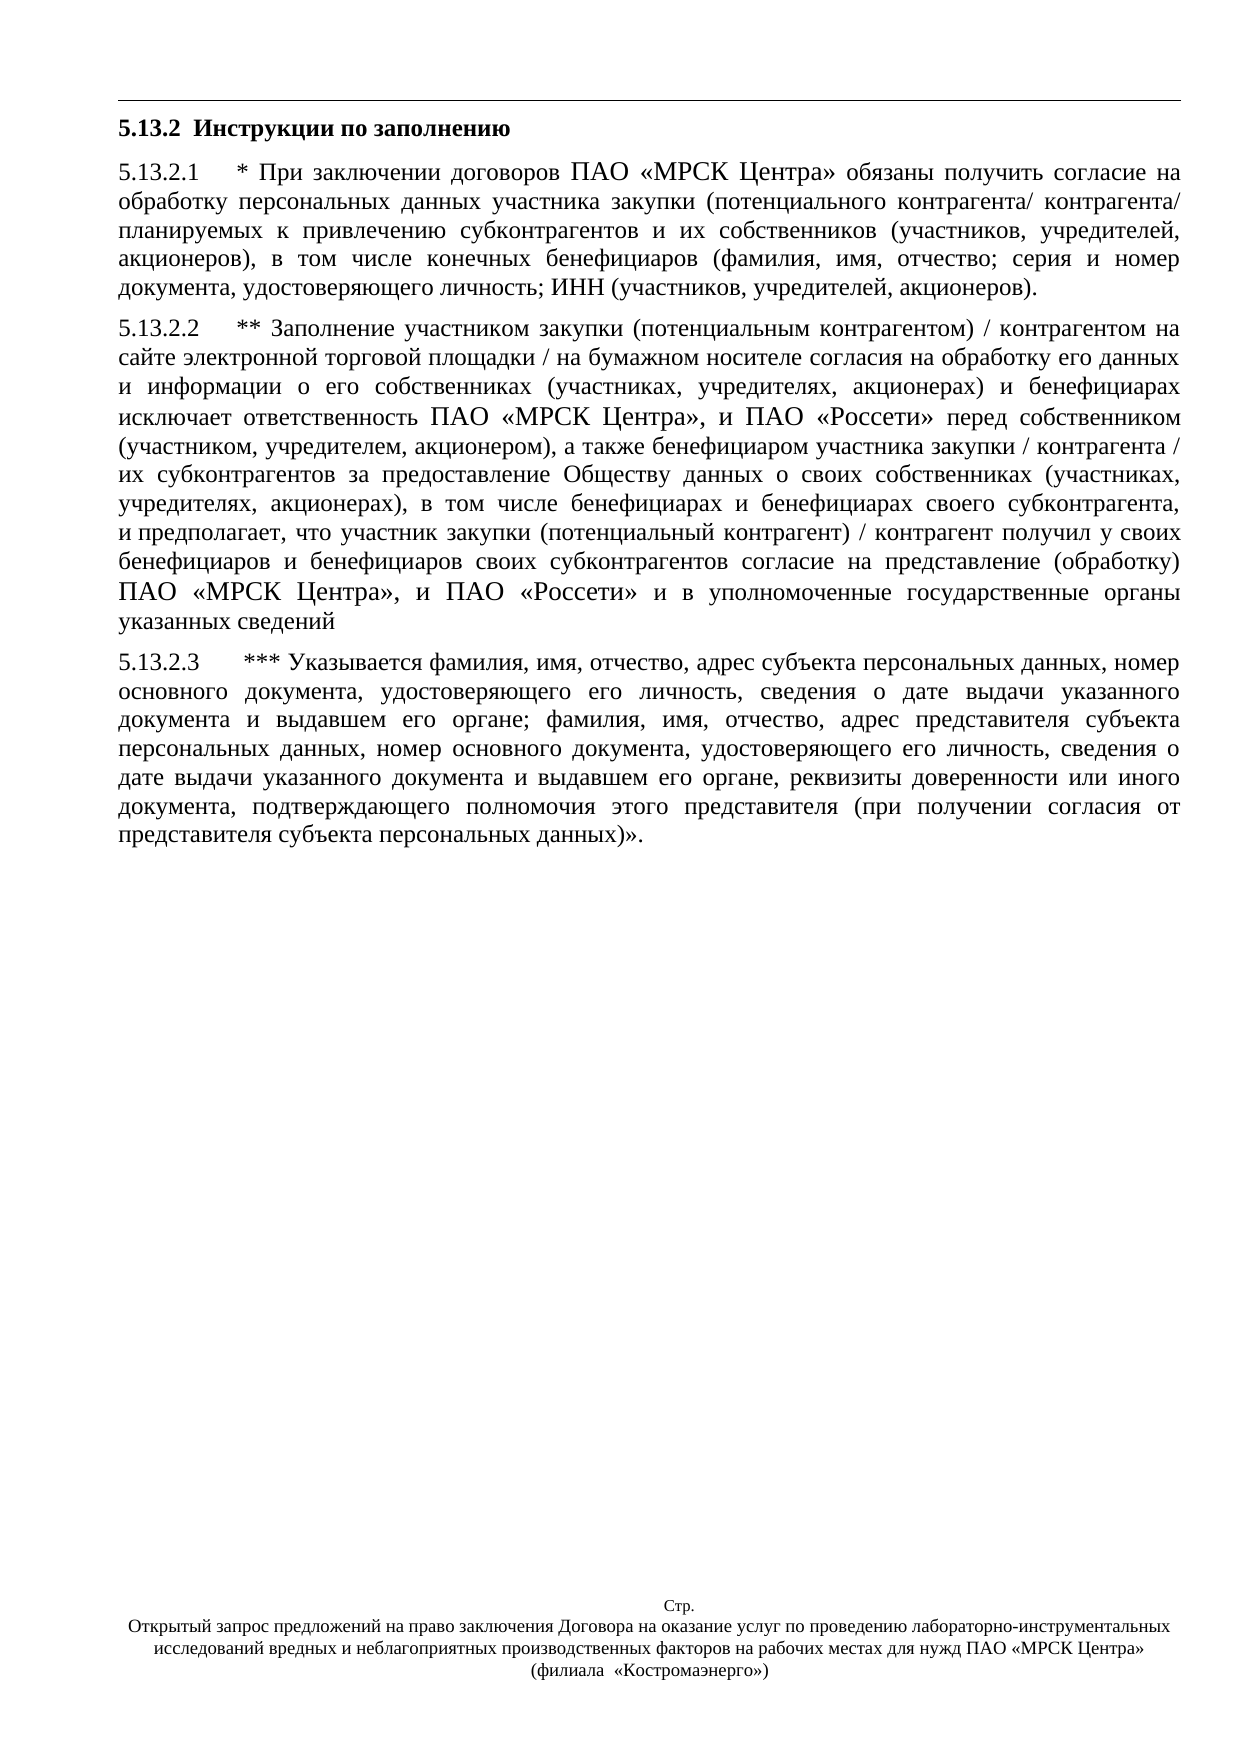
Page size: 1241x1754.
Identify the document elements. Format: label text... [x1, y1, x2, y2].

subtitle Инструкции по заполнению [118, 113, 1181, 142]
list *** Указывается фамилия, имя, отчество, адрес субъекта персональных данных, номер основного документа, удостоверяющего его личность, сведения о дате выдачи указанного документа и выдавшем его органе; фамилия, имя, отчество, адрес представителя субъекта персональных данных, номер основного документа, удостоверяющего его личность, сведения о дате выдачи указанного документа и выдавшем его органе, реквизиты доверенности или иного документа, подтверждающего полномочия этого представителя (при получении согласия от представителя субъекта персональных данных)». [118, 647, 1181, 848]
list * При заключении договоров ПАО «МРСК Центра» обязаны получить согласие на обработку персональных данных участника закупки (потенциального контрагента/ контрагента/ планируемых к привлечению субконтрагентов и их собственников (участников, учредителей, акционеров), в том числе конечных бенефициаров (фамилия, имя, отчество; серия и номер документа, удостоверяющего личность; ИНН (участников, учредителей, акционеров). [118, 155, 1181, 301]
list ** Заполнение участником закупки (потенциальным контрагентом) / контрагентом на сайте электронной торговой площадки / на бумажном носителе согласия на обработку его данных и информации о его собственниках (участниках, учредителях, акционерах) и бенефициарах исключает ответственность ПАО «МРСК Центра», и ПАО «Россети» перед собственником (участником, учредителем, акционером), а также бенефициаром участника закупки / контрагента / их субконтрагентов за предоставление Обществу данных о своих собственниках (участниках, учредителях, акционерах), в том числе бенефициарах и бенефициарах своего субконтрагента, и предполагает, что участник закупки (потенциальный контрагент) / контрагент получил у своих бенефициаров и бенефициаров своих субконтрагентов согласие на представление (обработку) ПАО «МРСК Центра», и ПАО «Россети» и в уполномоченные государственные органы указанных сведений [118, 313, 1181, 634]
